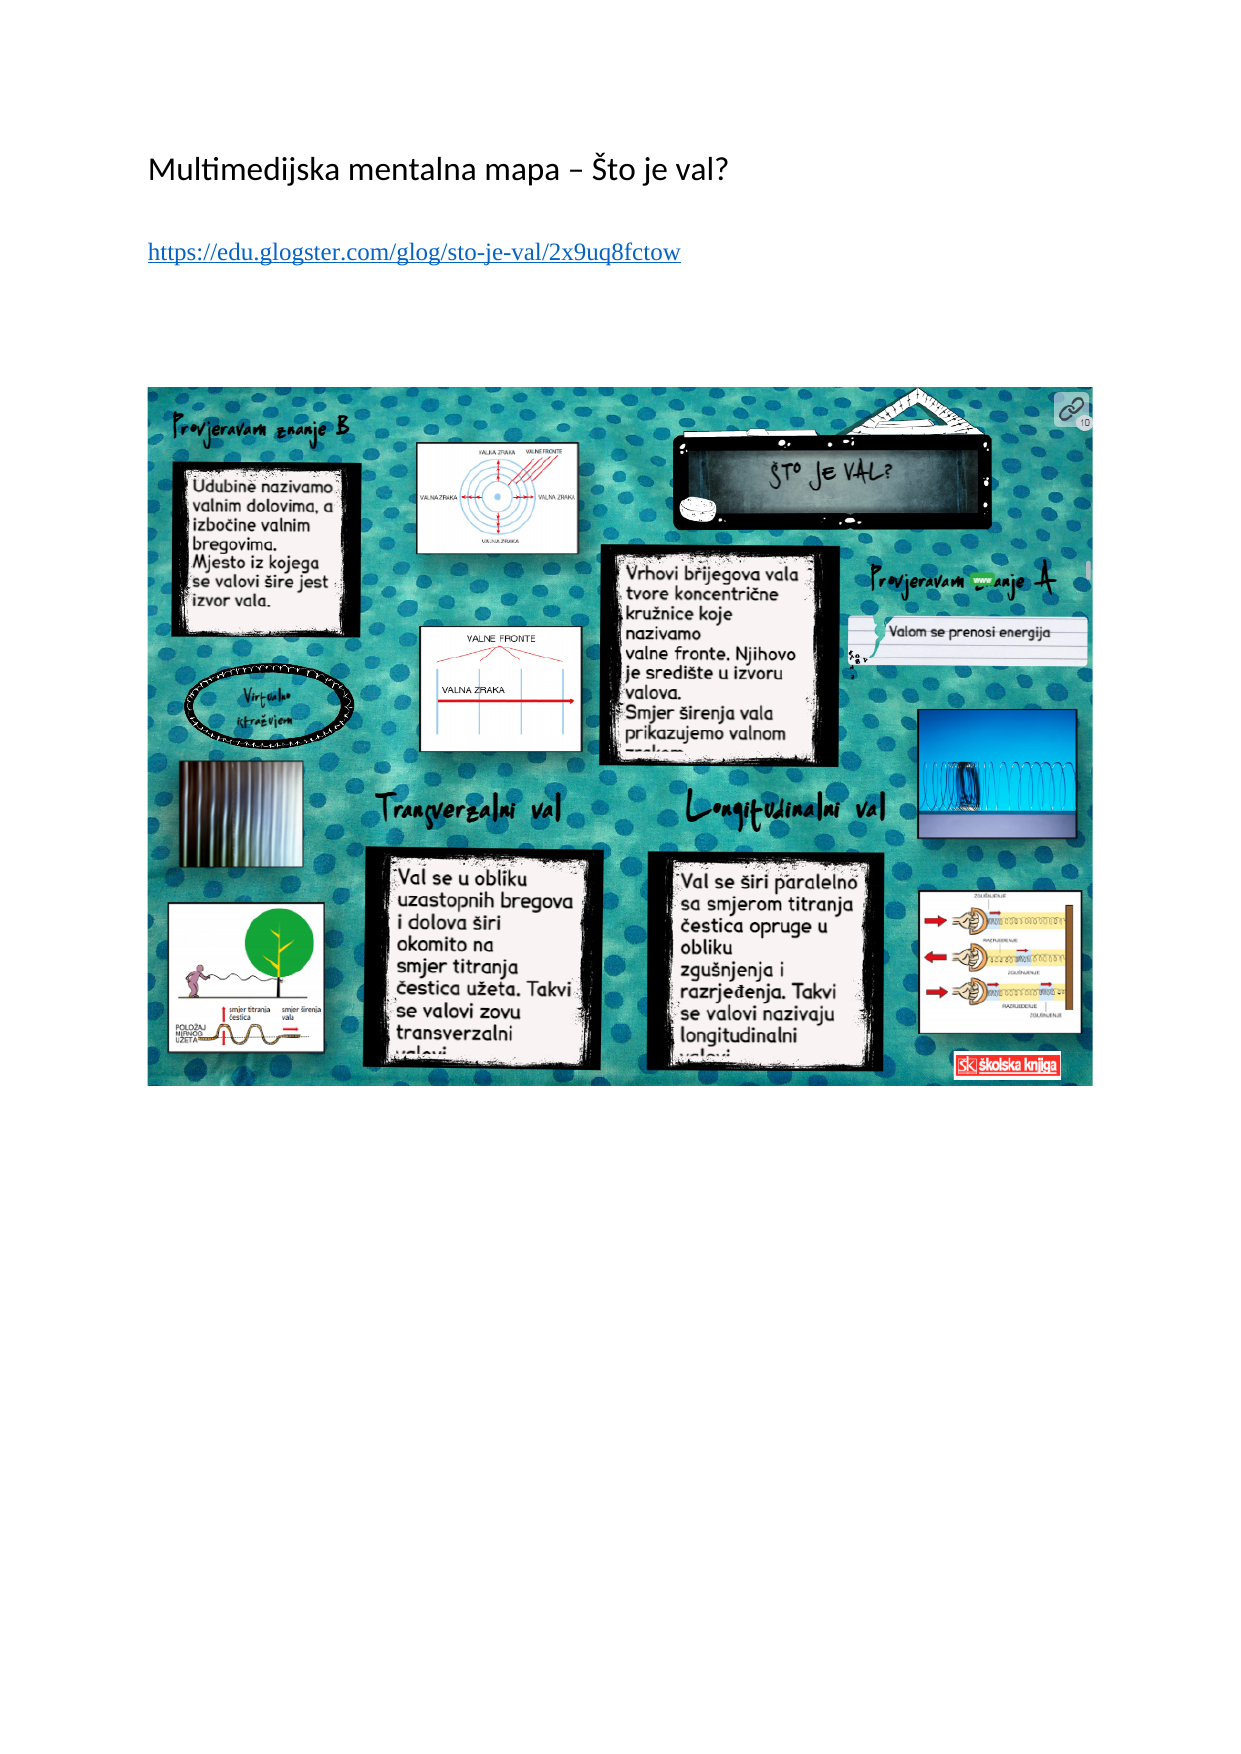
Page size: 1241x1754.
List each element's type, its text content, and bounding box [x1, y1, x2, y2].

picture [147, 387, 1093, 1086]
text https://edu.glogster.com/glog/sto-je-val/2x9uq8fctow [148, 237, 1093, 266]
text Multimedijska mentalna mapa – Što je val? [148, 148, 1093, 188]
